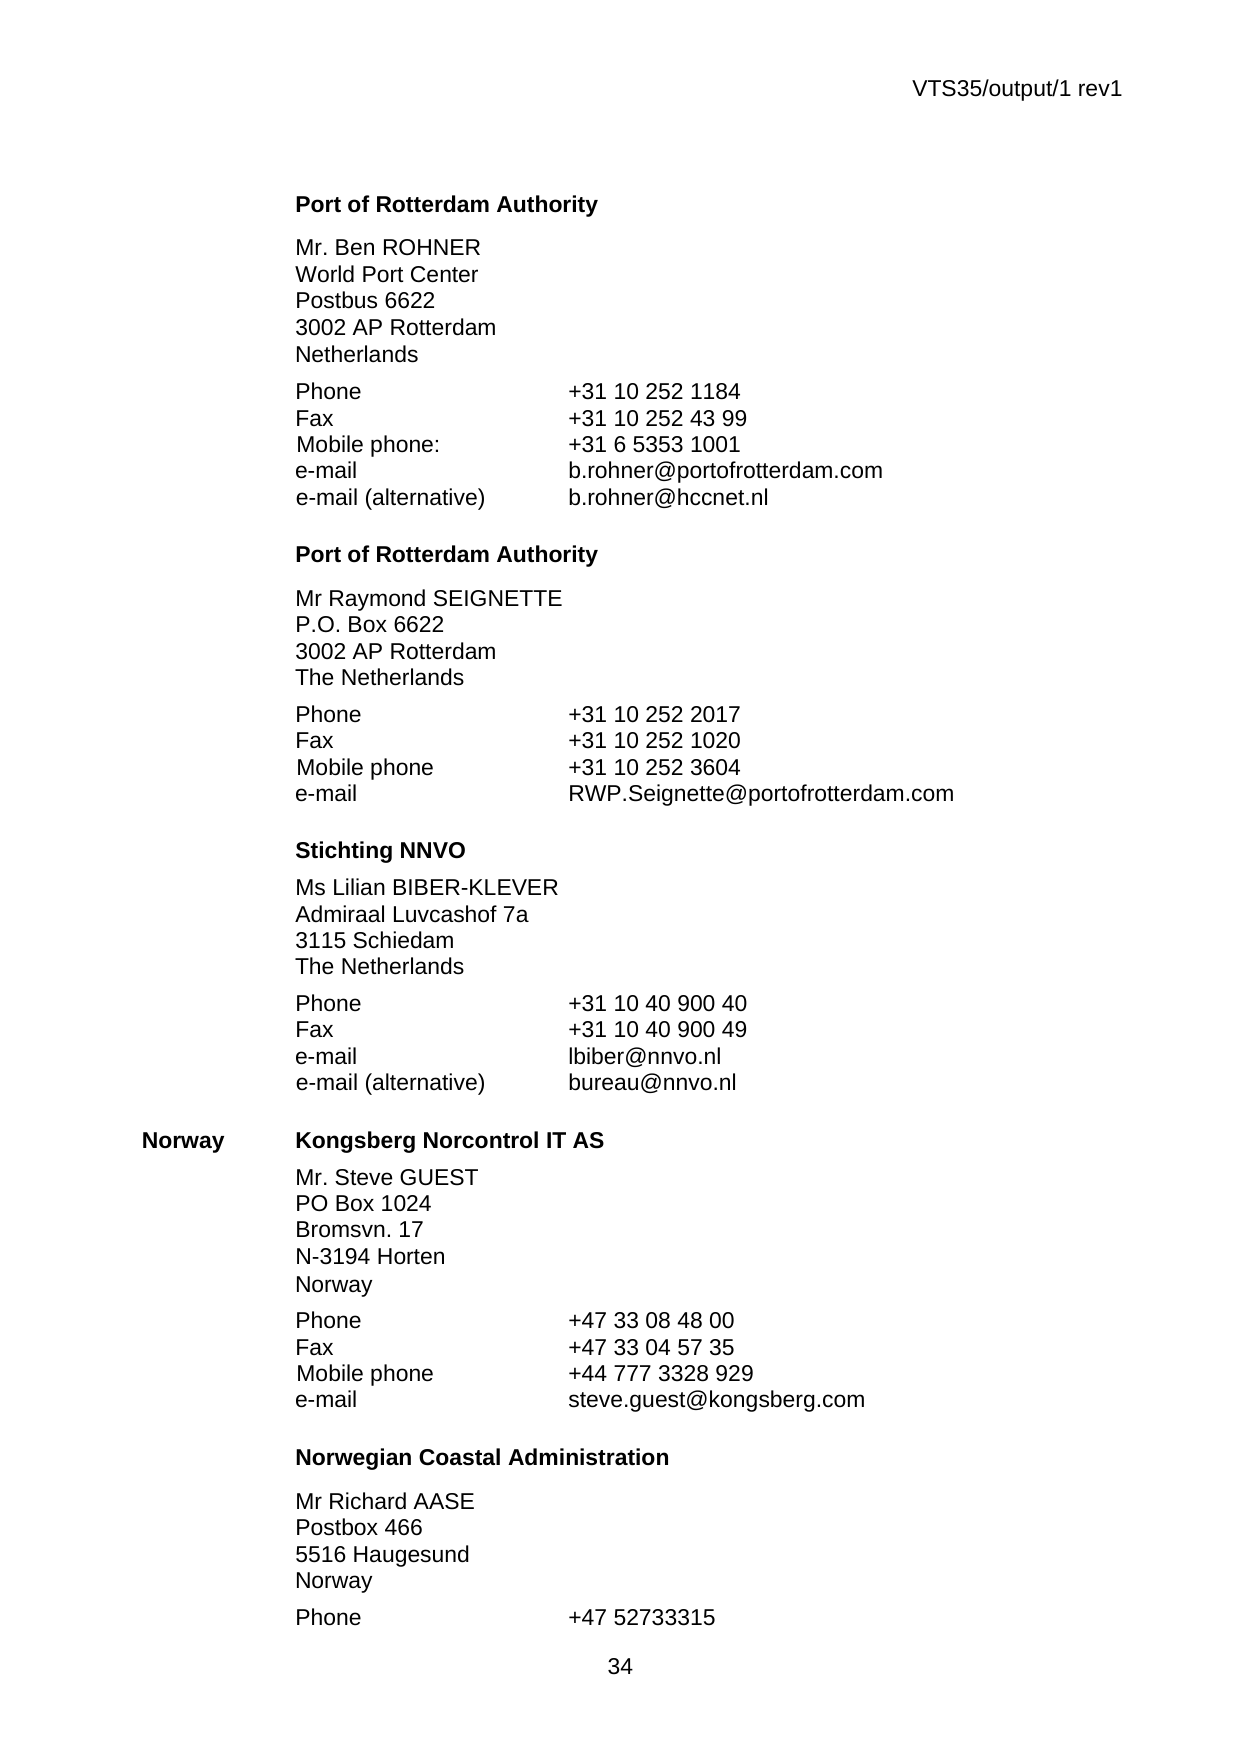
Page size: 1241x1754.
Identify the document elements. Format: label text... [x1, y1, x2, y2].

text N-3194 Horten [118, 1243, 1122, 1270]
text 3115 Schiedam [118, 927, 1122, 953]
text 5516 Haugesund [118, 1541, 1122, 1567]
text Admiraal Luvcashof 7a [118, 901, 1122, 927]
text Mr. Ben ROHNER [118, 234, 1122, 261]
text Fax +31 10 252 43 99 [118, 404, 1122, 431]
text Norway Kongsberg Norcontrol IT AS [118, 1127, 1122, 1153]
text Fax +47 33 04 57 35 [118, 1334, 1122, 1360]
text Mr Richard AASE [118, 1488, 1122, 1514]
text e-mail (alternative) b.rohner@hccnet.nl [118, 483, 1122, 510]
text Norwegian Coastal Administration [118, 1444, 1122, 1470]
text PO Box 1024 [118, 1190, 1122, 1216]
text Fax +31 10 252 1020 [118, 727, 1122, 753]
text Port of Rotterdam Authority [118, 191, 1122, 217]
text The Netherlands [118, 664, 1122, 690]
text Netherlands [118, 341, 1122, 368]
text e-mail b.rohner@portofrotterdam.com [118, 457, 1122, 483]
text Norway [118, 1567, 1122, 1593]
text Fax +31 10 40 900 49 [118, 1016, 1122, 1043]
text Mobile phone +44 777 3328 929 [118, 1360, 1122, 1386]
text Norway [118, 1271, 1122, 1297]
text The Netherlands [118, 953, 1122, 980]
text Stichting NNVO [118, 837, 1122, 864]
text Ms Lilian BIBER-KLEVER [118, 874, 1122, 901]
text P.O. Box 6622 [118, 611, 1122, 638]
text Mr. Steve GUEST [118, 1163, 1122, 1190]
text e-mail steve.guest@kongsberg.com [118, 1386, 1122, 1413]
text 3002 AP Rotterdam [118, 314, 1122, 341]
text Phone +47 33 08 48 00 [118, 1307, 1122, 1334]
text Port of Rotterdam Authority [118, 541, 1122, 567]
text Phone +31 10 40 900 40 [118, 990, 1122, 1016]
text e-mail (alternative) bureau@nnvo.nl [118, 1069, 1122, 1096]
text e-mail lbiber@nnvo.nl [118, 1043, 1122, 1069]
text Mobile phone +31 10 252 3604 [118, 753, 1122, 780]
text Postbox 466 [118, 1514, 1122, 1541]
text e-mail RWP.Seignette@portofrotterdam.com [118, 780, 1122, 806]
text Phone +31 10 252 2017 [118, 701, 1122, 727]
text Phone +31 10 252 1184 [118, 378, 1122, 404]
text Postbus 6622 [118, 287, 1122, 313]
text World Port Center [118, 261, 1122, 287]
text 3002 AP Rotterdam [118, 638, 1122, 664]
text Mr Raymond SEIGNETTE [118, 585, 1122, 611]
text Mobile phone: +31 6 5353 1001 [118, 431, 1122, 457]
text Phone +47 52733315 [118, 1604, 1122, 1630]
text Bromsvn. 17 [118, 1216, 1122, 1243]
